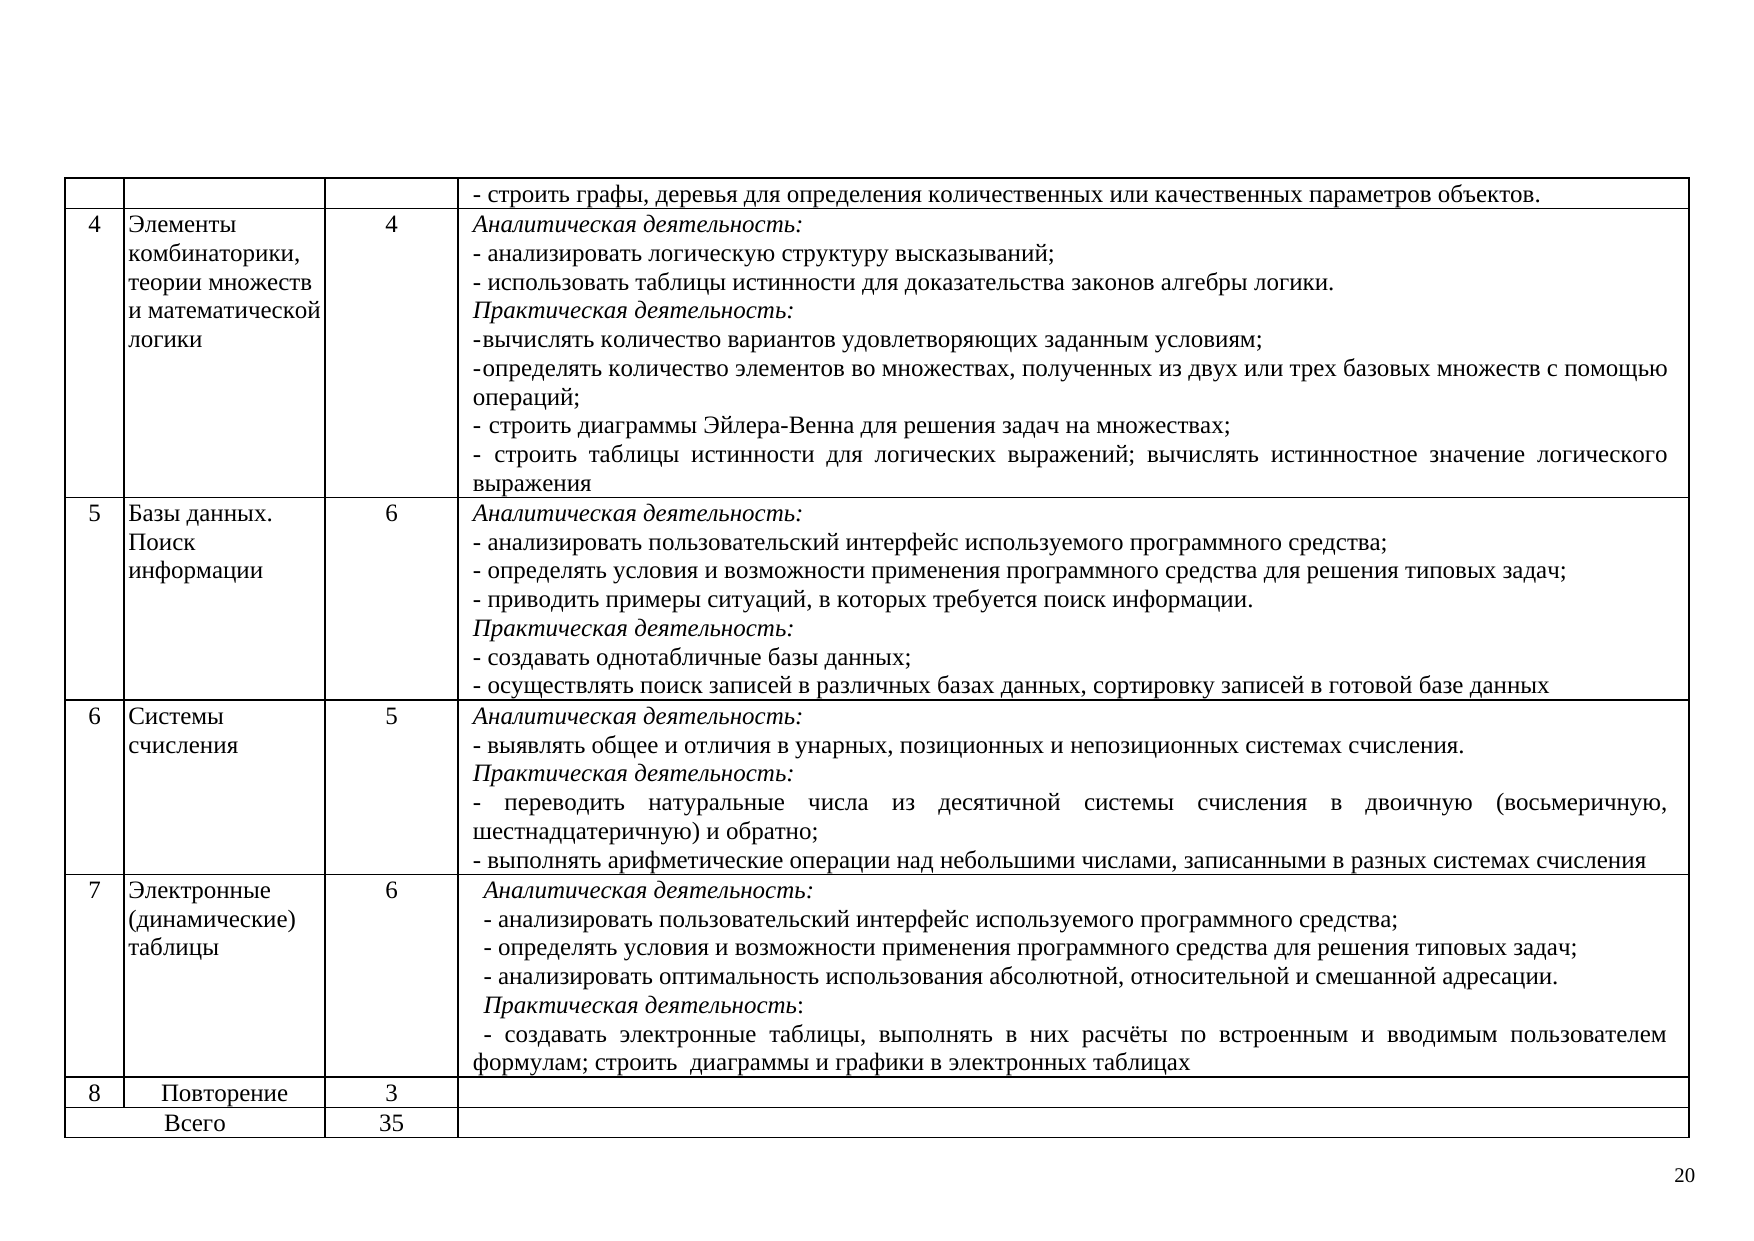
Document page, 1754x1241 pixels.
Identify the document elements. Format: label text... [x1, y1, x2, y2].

table_cell Аналитическая деятельность: анализировать пользовательский интерфейс используемого программного средства; определять условия и возможности применения программного средства для решения типовых задач; приводить примеры ситуаций, в которых требуется поиск информации. Практическая деятельность: создавать однотабличные базы данных; осуществлять поиск записей в различных базах данных, сортировку записей в готовой базе данных [459, 498, 1688, 699]
table_cell 4 [326, 209, 457, 497]
table_cell 6 [326, 498, 457, 699]
table_cell 4 [66, 209, 123, 497]
table_cell Элементы комбинаторики, теории множеств и математической логики [125, 209, 324, 497]
table_cell Системы счисления [125, 701, 324, 873]
table_cell 6 [66, 701, 123, 873]
table_cell Аналитическая деятельность: - выявлять общее и отличия в унарных, позиционных и непозиционных системах счисления. Практическая деятельность: - переводить натуральные числа из десятичной системы счисления в двоичную (восьмеричную, шестнадцатеричную) и обратно; - выполнять арифметические операции над небольшими числами, записанными в разных системах счисления [459, 701, 1688, 873]
table_cell 4 [326, 179, 457, 207]
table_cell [125, 179, 324, 207]
table_cell 5 [326, 701, 457, 873]
table_cell Электронные (динамические) таблицы [125, 875, 324, 1076]
table_cell 6 [326, 875, 457, 1076]
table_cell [459, 179, 1688, 207]
table_cell Базы данных. Поиск информации [125, 498, 324, 699]
table_cell Аналитическая деятельность: анализировать логическую структуру высказываний; использовать таблицы истинности для доказательства законов алгебры логики. Практическая деятельность: вычислять количество вариантов удовлетворяющих заданным условиям; определять количество элементов во множествах, полученных из двух или трех базовых множеств с помощью операций; строить диаграммы Эйлера-Венна для решения задач на множествах; строить таблицы истинности для логических выражений; вычислять истинностное значение логического выражения [459, 209, 1688, 497]
table_cell 5 [66, 498, 123, 699]
table_cell 3 [66, 179, 123, 207]
table_cell 7 [66, 875, 123, 1076]
table_cell Аналитическая деятельность: - анализировать пользовательский интерфейс используемого программного средства; - определять условия и возможности применения программного средства для решения типовых задач; - анализировать оптимальность использования абсолютной, относительной и смешанной адресации. Практическая деятельность: - создавать электронные таблицы, выполнять в них расчёты по встроенным и вводимым пользователем формулам; строить диаграммы и графики в электронных таблицах [459, 875, 1688, 1076]
